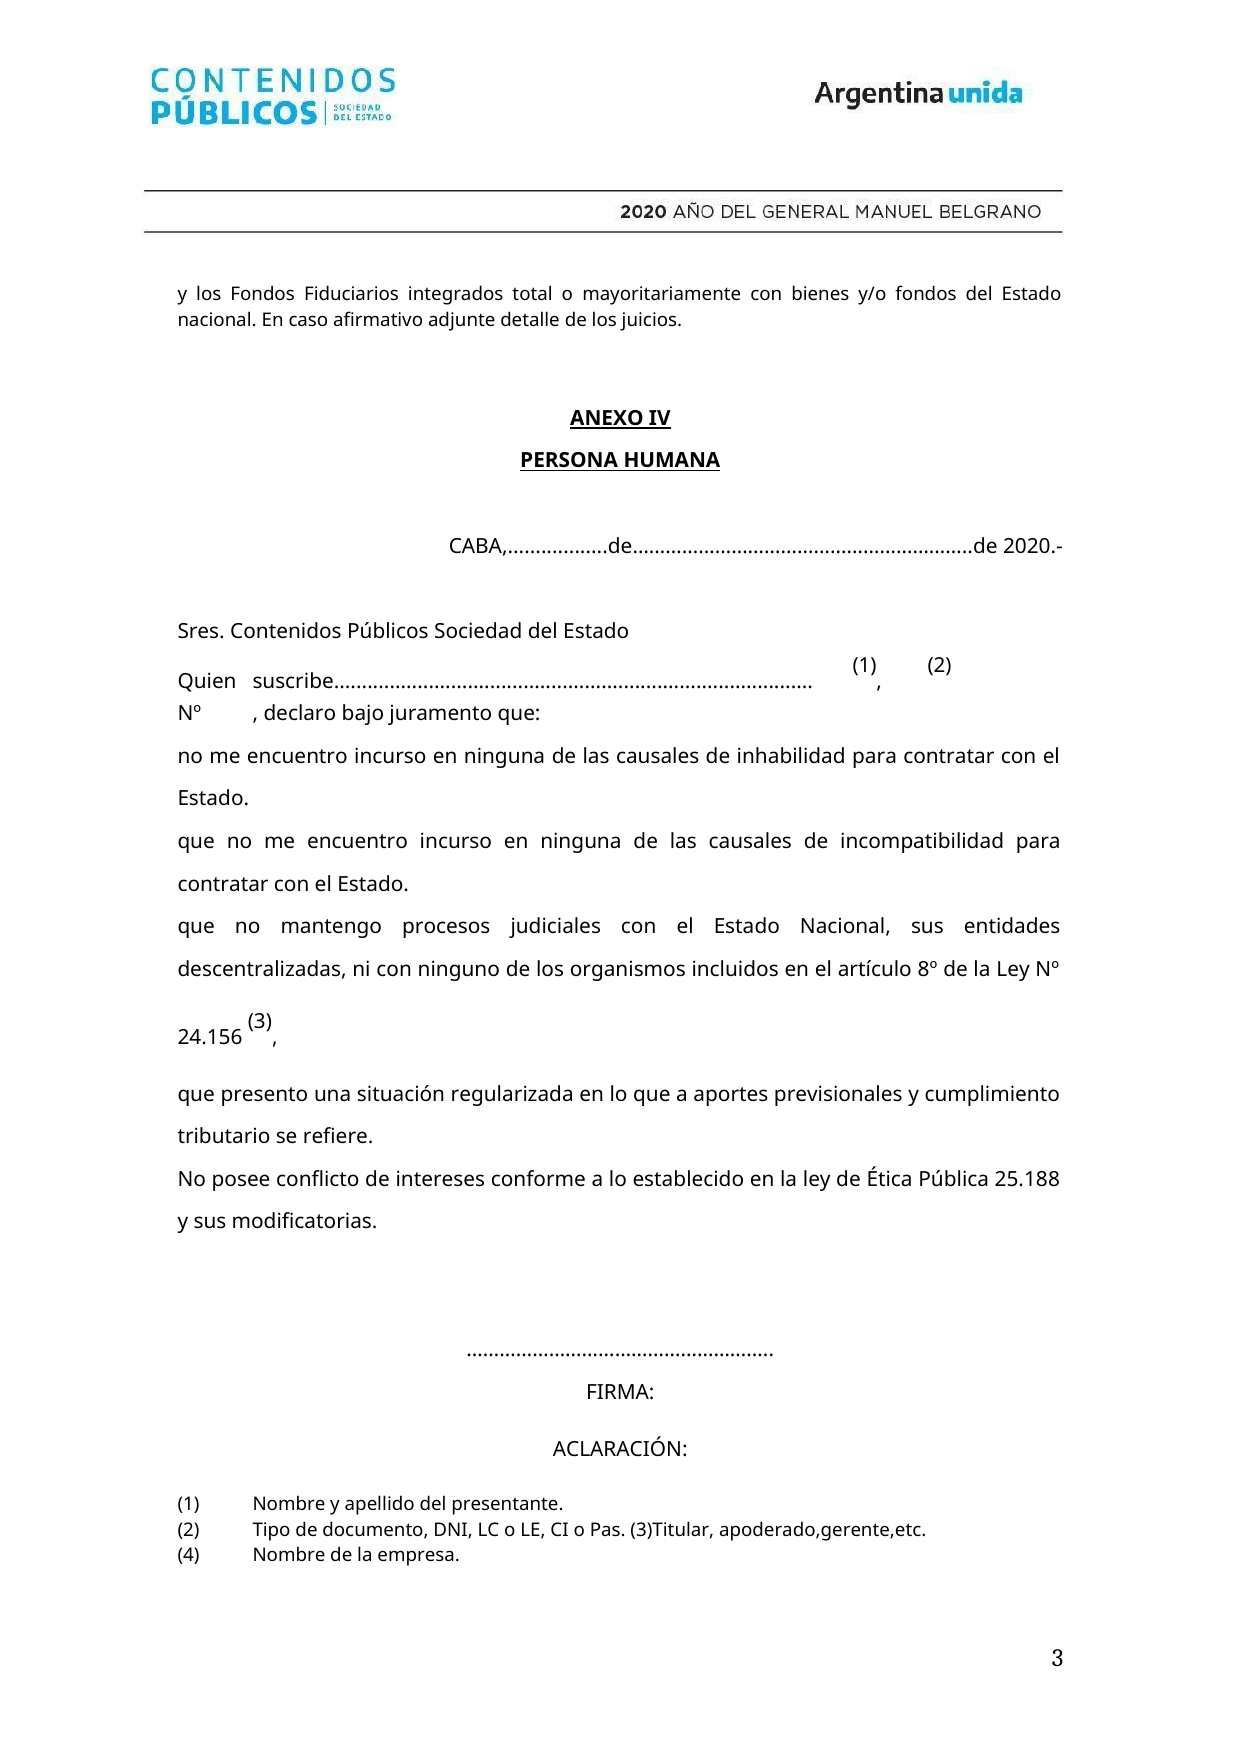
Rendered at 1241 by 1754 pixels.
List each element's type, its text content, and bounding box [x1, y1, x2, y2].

picture [0, 0, 1196, 280]
text CABA,..................de……………………………………………………..de 2020.- [177, 531, 1063, 559]
text (1) Nombre y apellido del presentante. [177, 1491, 1063, 1516]
text (2) Tipo de documento, DNI, LC o LE, CI o Pas. (3)Titular, apoderado,gerente,etc. [177, 1516, 1063, 1542]
text que presento una situación regularizada en lo que a aportes previsionales y cumplimiento tributario se refiere. [177, 1079, 1061, 1150]
text que no mantengo procesos judiciales con el Estado Nacional, sus entidades descentralizadas, ni con ninguno de los organismos incluidos en el artículo 8º de la Ley Nº 24.156 (3), [177, 911, 1061, 1055]
text que no me encuentro incurso en ninguna de las causales de incompatibilidad para contratar con el Estado. [177, 826, 1061, 897]
text ……………………………………………….. [177, 1334, 1063, 1363]
text ACLARACIÓN: [177, 1434, 1063, 1462]
text Sres. Contenidos Públicos Sociedad del Estado [177, 616, 1061, 644]
text FIRMA: [177, 1377, 1063, 1405]
text No posee conflicto de intereses conforme a lo establecido en la ley de Ética Pública 25.188 y sus modificatorias. [177, 1164, 1061, 1235]
text Quien suscribe...................................................................................... (1), (2) [177, 650, 1061, 698]
text ANEXO IV [177, 403, 1063, 431]
text Nº , declaro bajo juramento que: [177, 698, 1061, 727]
text (4) Nombre de la empresa. [177, 1542, 1063, 1567]
text PERSONA HUMANA [177, 446, 1063, 474]
text no me encuentro incurso en ninguna de las causales de inhabilidad para contratar con el Estado. [177, 741, 1061, 812]
